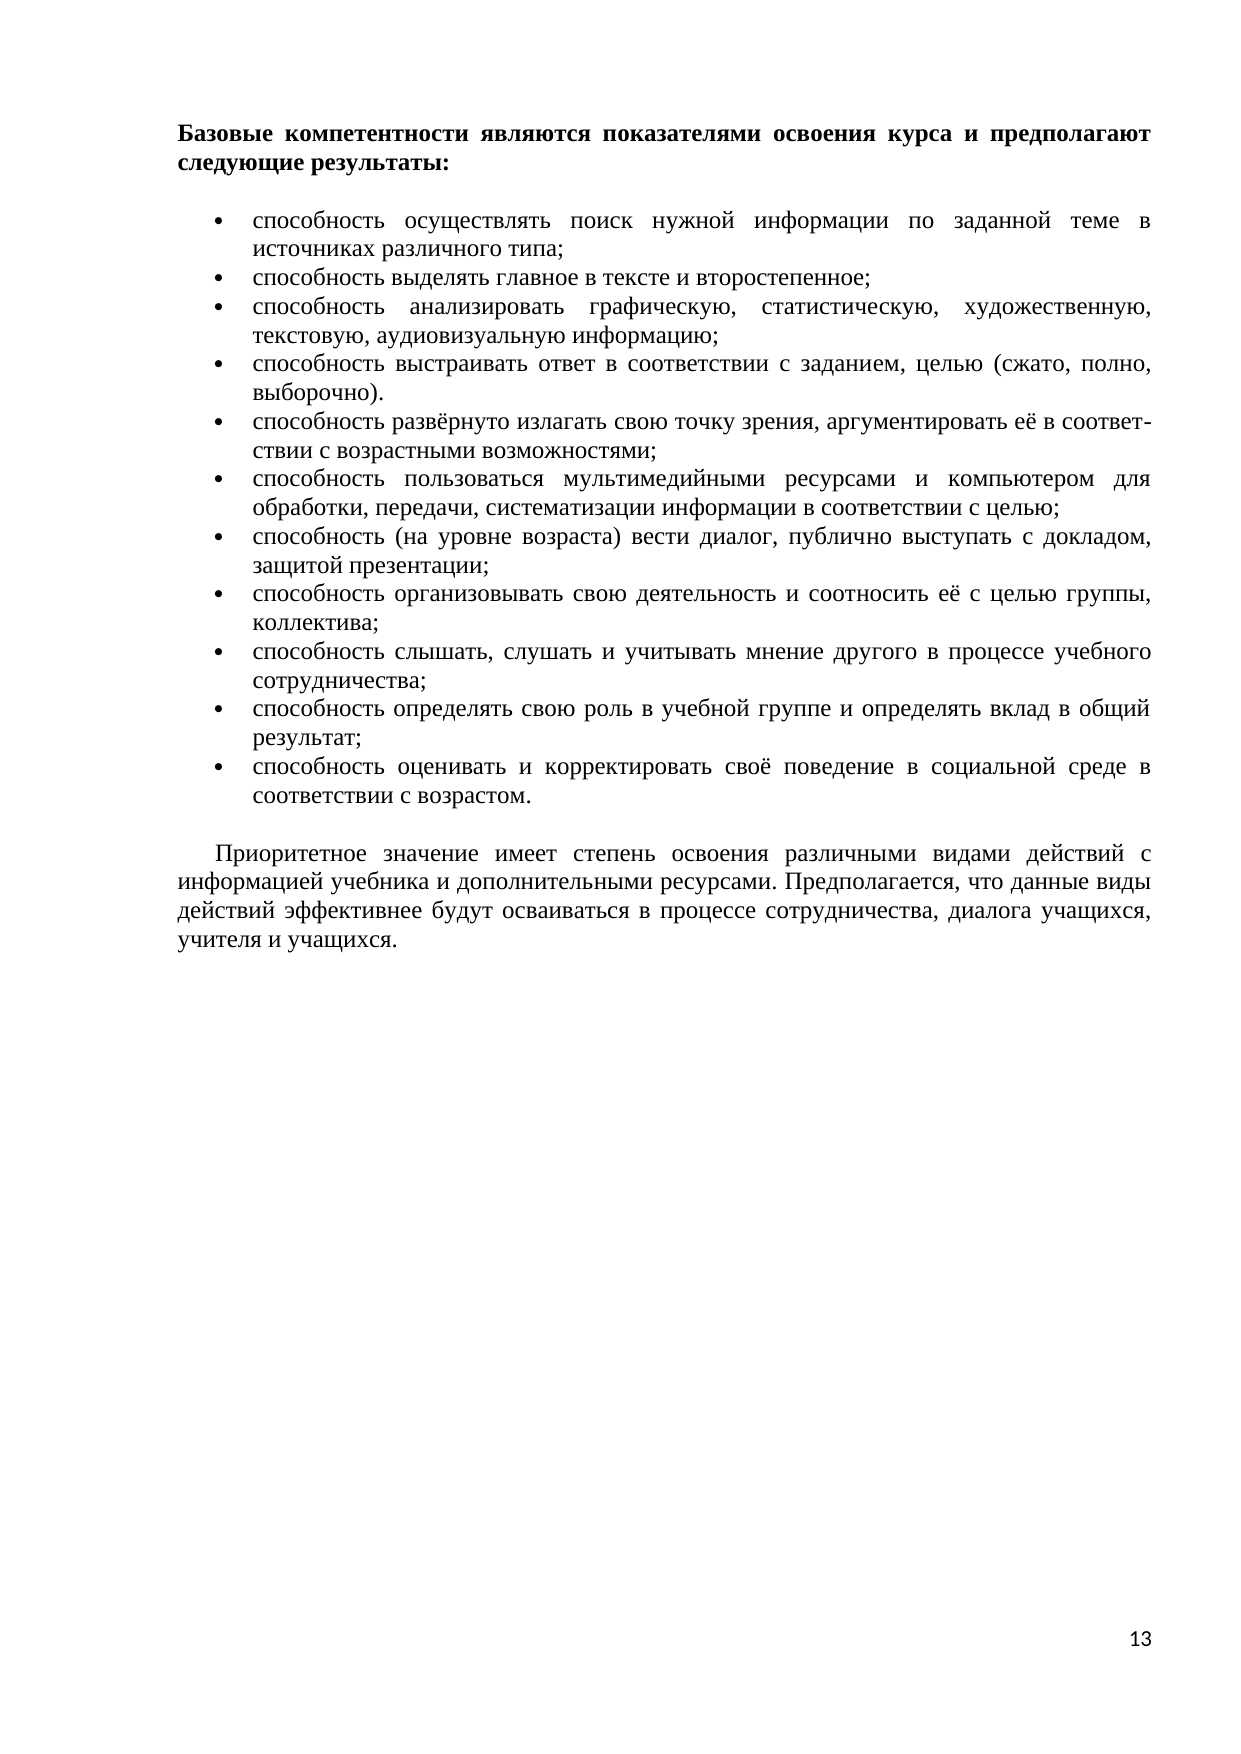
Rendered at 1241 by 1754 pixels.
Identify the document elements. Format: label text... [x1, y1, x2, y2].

text Базовые компетентности являются показателями освоения курса и предполагают следующие результаты: [177, 118, 1152, 176]
list способность выделять главное в тексте и второстепенное; [215, 262, 1152, 291]
list способность осуществлять поиск нужной информации по заданной теме в источниках различного типа; [215, 205, 1152, 262]
list способность (на уровне возраста) вести диалог, публично выступать с докладом, защитой презентации; [215, 521, 1152, 578]
list способность организовывать свою деятельность и соотносить её с целью группы, коллектива; [215, 578, 1152, 636]
list способность анализировать графическую, статистическую, художественную, текстовую, аудиовизуальную информацию; [215, 291, 1152, 348]
text Приоритетное значение имеет степень освоения различными видами действий с информацией учебника и дополнительными ресурсами. Предполагается, что данные виды действий эффективнее будут осваиваться в процессе сотрудничества, диалога учащихся, учителя и учащихся. [177, 838, 1152, 953]
list способность слышать, слушать и учитывать мнение другого в процессе учебного сотрудничества; [215, 636, 1152, 693]
list способность развёрнуто излагать свою точку зрения, аргументировать её в соответствии с возрастными возможностями; [215, 406, 1152, 463]
list способность выстраивать ответ в соответствии с заданием, целью (сжато, полно, выборочно). [215, 348, 1152, 406]
list способность оценивать и корректировать своё поведение в социальной среде в соответствии с возрастом. [215, 751, 1152, 808]
list способность пользоваться мультимедийными ресурсами и компьютером для обработки, передачи, систематизации информации в соответствии с целью; [215, 463, 1152, 521]
list способность определять свою роль в учебной группе и определять вклад в общий результат; [215, 693, 1152, 751]
